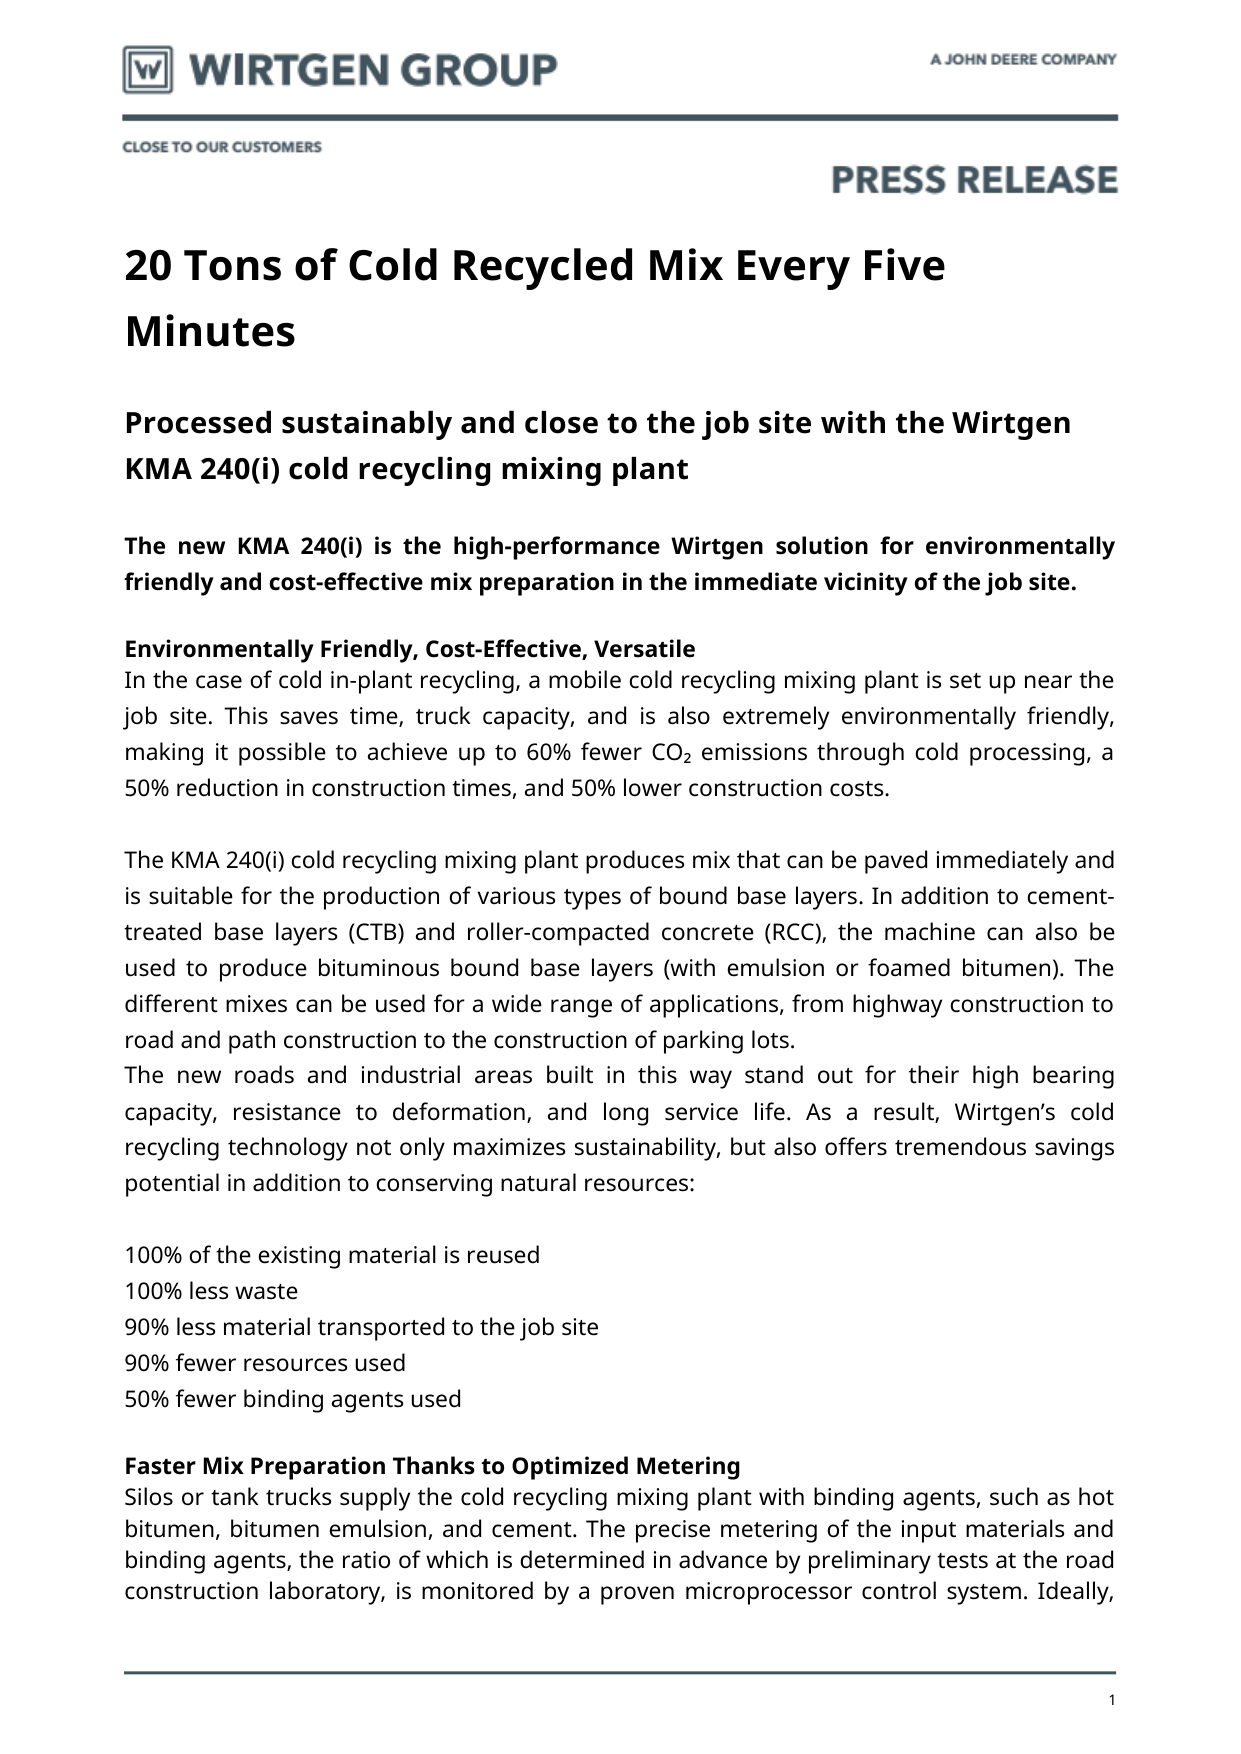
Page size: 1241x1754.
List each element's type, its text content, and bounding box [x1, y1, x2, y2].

text 20 Tons of Cold Recycled Mix Every Five Minutes [124, 236, 1116, 358]
text In the case of cold in-plant recycling, a mobile cold recycling mixing plant is set up near the job site. This saves time, truck capacity, and is also extremely environmentally friendly, making it possible to achieve up to 60% fewer CO₂ emissions through cold processing, a 50% reduction in construction times, and 50% lower construction costs. [124, 664, 1116, 803]
text 100% of the existing material is reused [124, 1239, 1116, 1270]
text The new KMA 240(i) is the high-performance Wirtgen solution for environmentally friendly and cost-effective mix preparation in the immediate vicinity of the job site. [124, 530, 1116, 597]
text 90% fewer resources used [124, 1347, 1116, 1378]
text Environmentally Friendly, Cost-Effective, Versatile [124, 633, 1116, 664]
text 50% fewer binding agents used [124, 1383, 1116, 1414]
text Processed sustainably and close to the job site with the Wirtgen KMA 240(i) cold recycling mixing plant [124, 403, 1116, 488]
text Faster Mix Preparation Thanks to Optimized Metering [124, 1450, 1116, 1481]
text 90% less material transported to the job site [124, 1311, 1116, 1342]
text The KMA 240(i) cold recycling mixing plant produces mix that can be paved immediately and is suitable for the production of various types of bound base layers. In addition to cement-treated base layers (CTB) and roller-compacted concrete (RCC), the machine can also be used to produce bituminous bound base layers (with emulsion or foamed bitumen). The different mixes can be used for a wide range of applications, from highway construction to road and path construction to the construction of parking lots. [124, 844, 1116, 1055]
text 100% less waste [124, 1275, 1116, 1306]
text The new roads and industrial areas built in this way stand out for their high bearing capacity, resistance to deformation, and long service life. As a result, Wirtgen’s cold recycling technology not only maximizes sustainability, but also offers tremendous savings potential in addition to conserving natural resources: [124, 1059, 1116, 1198]
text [124, 1481, 1116, 1606]
